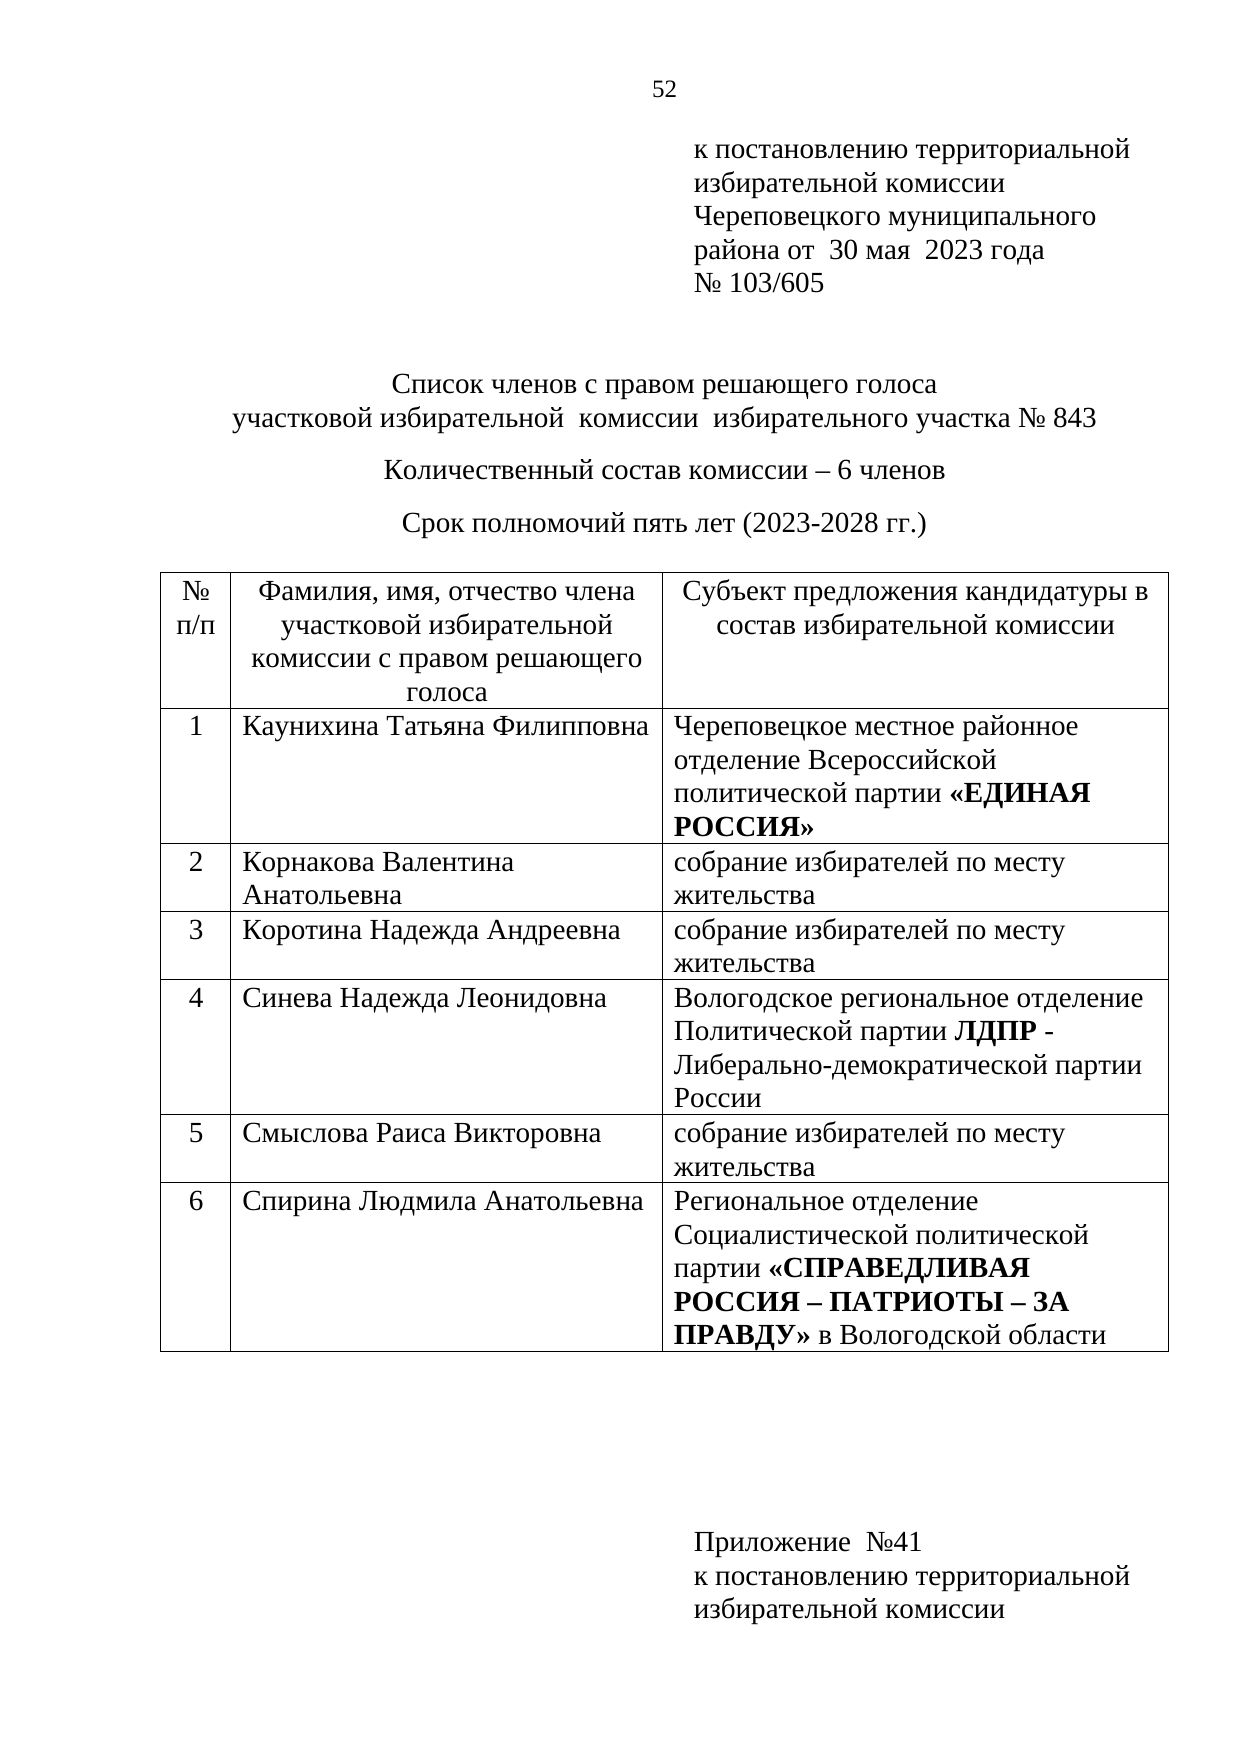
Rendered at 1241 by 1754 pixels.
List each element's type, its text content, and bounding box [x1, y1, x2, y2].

text № 103/605 [693, 266, 1152, 299]
table_cell Череповецкое местное районное отделение Всероссийской политической партии «ЕДИНАЯ РОССИЯ» [663, 709, 1168, 843]
text Приложение №41 [693, 1524, 1152, 1558]
table_cell Вологодское региональное отделение Политической партии ЛДПР - Либерально-демократической партии России [663, 980, 1168, 1114]
table_cell Смыслова Раиса Викторовна [231, 1115, 662, 1182]
table_header Фамилия, имя, отчество члена участковой избирательной комиссии с правом решающего голоса [231, 573, 662, 707]
table_cell Коротина Надежда Андреевна [231, 912, 662, 979]
text Срок полномочий пять лет (2023-2028 гг.) [177, 505, 1152, 539]
table_cell 3 [161, 912, 230, 979]
table_cell собрание избирателей по месту жительства [663, 1115, 1168, 1182]
table_header Субъект предложения кандидатуры в состав избирательной комиссии [663, 573, 1168, 707]
table_cell Корнакова Валентина Анатольевна [231, 844, 662, 911]
table_cell собрание избирателей по месту жительства [663, 912, 1168, 979]
table_cell 6 [161, 1183, 230, 1351]
table_cell 4 [161, 980, 230, 1114]
table_cell 2 [161, 844, 230, 911]
table_cell 1 [161, 709, 230, 843]
text к постановлению территориальной избирательной комиссии Череповецкого муниципального района от 30 мая 2023 года [693, 131, 1152, 266]
table_cell Синева Надежда Леонидовна [231, 980, 662, 1114]
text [693, 1558, 1152, 1625]
table_cell 5 [161, 1115, 230, 1182]
table_cell Региональное отделение Социалистической политической партии «СПРАВЕДЛИВАЯ РОССИЯ – ПАТРИОТЫ – ЗА ПРАВДУ» в Вологодской области [663, 1183, 1168, 1351]
text участковой избирательной комиссии избирательного участка № 843 [177, 400, 1152, 433]
text Количественный состав комиссии – 6 членов [177, 452, 1152, 486]
table_cell Спирина Людмила Анатольевна [231, 1183, 662, 1351]
table_cell Каунихина Татьяна Филипповна [231, 709, 662, 843]
table_cell собрание избирателей по месту жительства [663, 844, 1168, 911]
text Список членов с правом решающего голоса [177, 366, 1152, 400]
table_header № п/п [161, 573, 230, 707]
